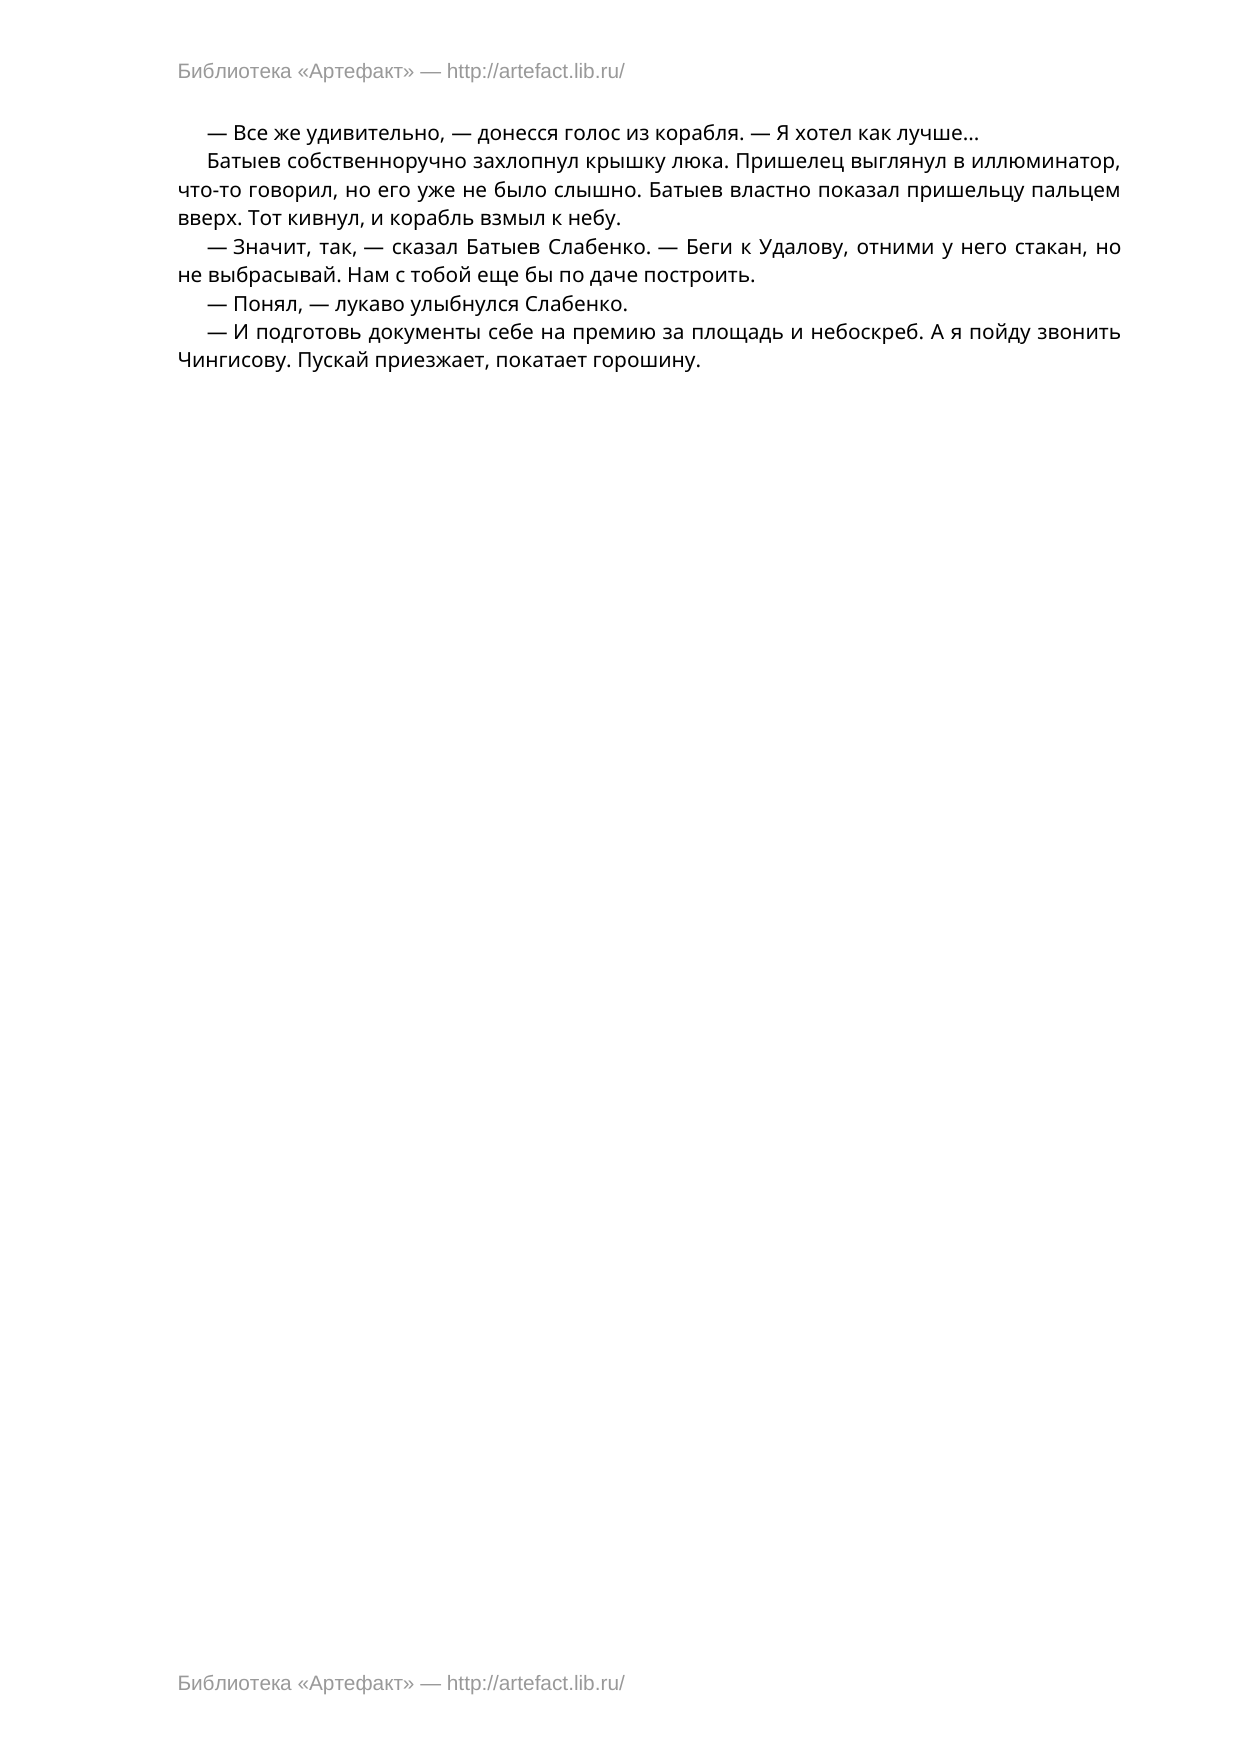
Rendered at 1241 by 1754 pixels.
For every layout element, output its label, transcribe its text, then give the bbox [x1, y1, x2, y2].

text — Понял, — лукаво улыбнулся Слабенко. [177, 289, 1122, 317]
text — И подготовь документы себе на премию за площадь и небоскреб. А я пойду звонить Чингисову. Пускай приезжает, покатает горошину. [177, 317, 1122, 374]
text — Все же удивительно, — донесся голос из корабля. — Я хотел как лучше... [177, 118, 1122, 147]
text — Значит, так, — сказал Батыев Слабенко. — Беги к Удалову, отними у него стакан, но не выбрасывай. Нам с тобой еще бы по даче построить. [177, 232, 1122, 289]
text Батыев собственноручно захлопнул крышку люка. Пришелец выглянул в иллюминатор, что-то говорил, но его уже не было слышно. Батыев властно показал пришельцу пальцем вверх. Тот кивнул, и корабль взмыл к небу. [177, 147, 1122, 232]
